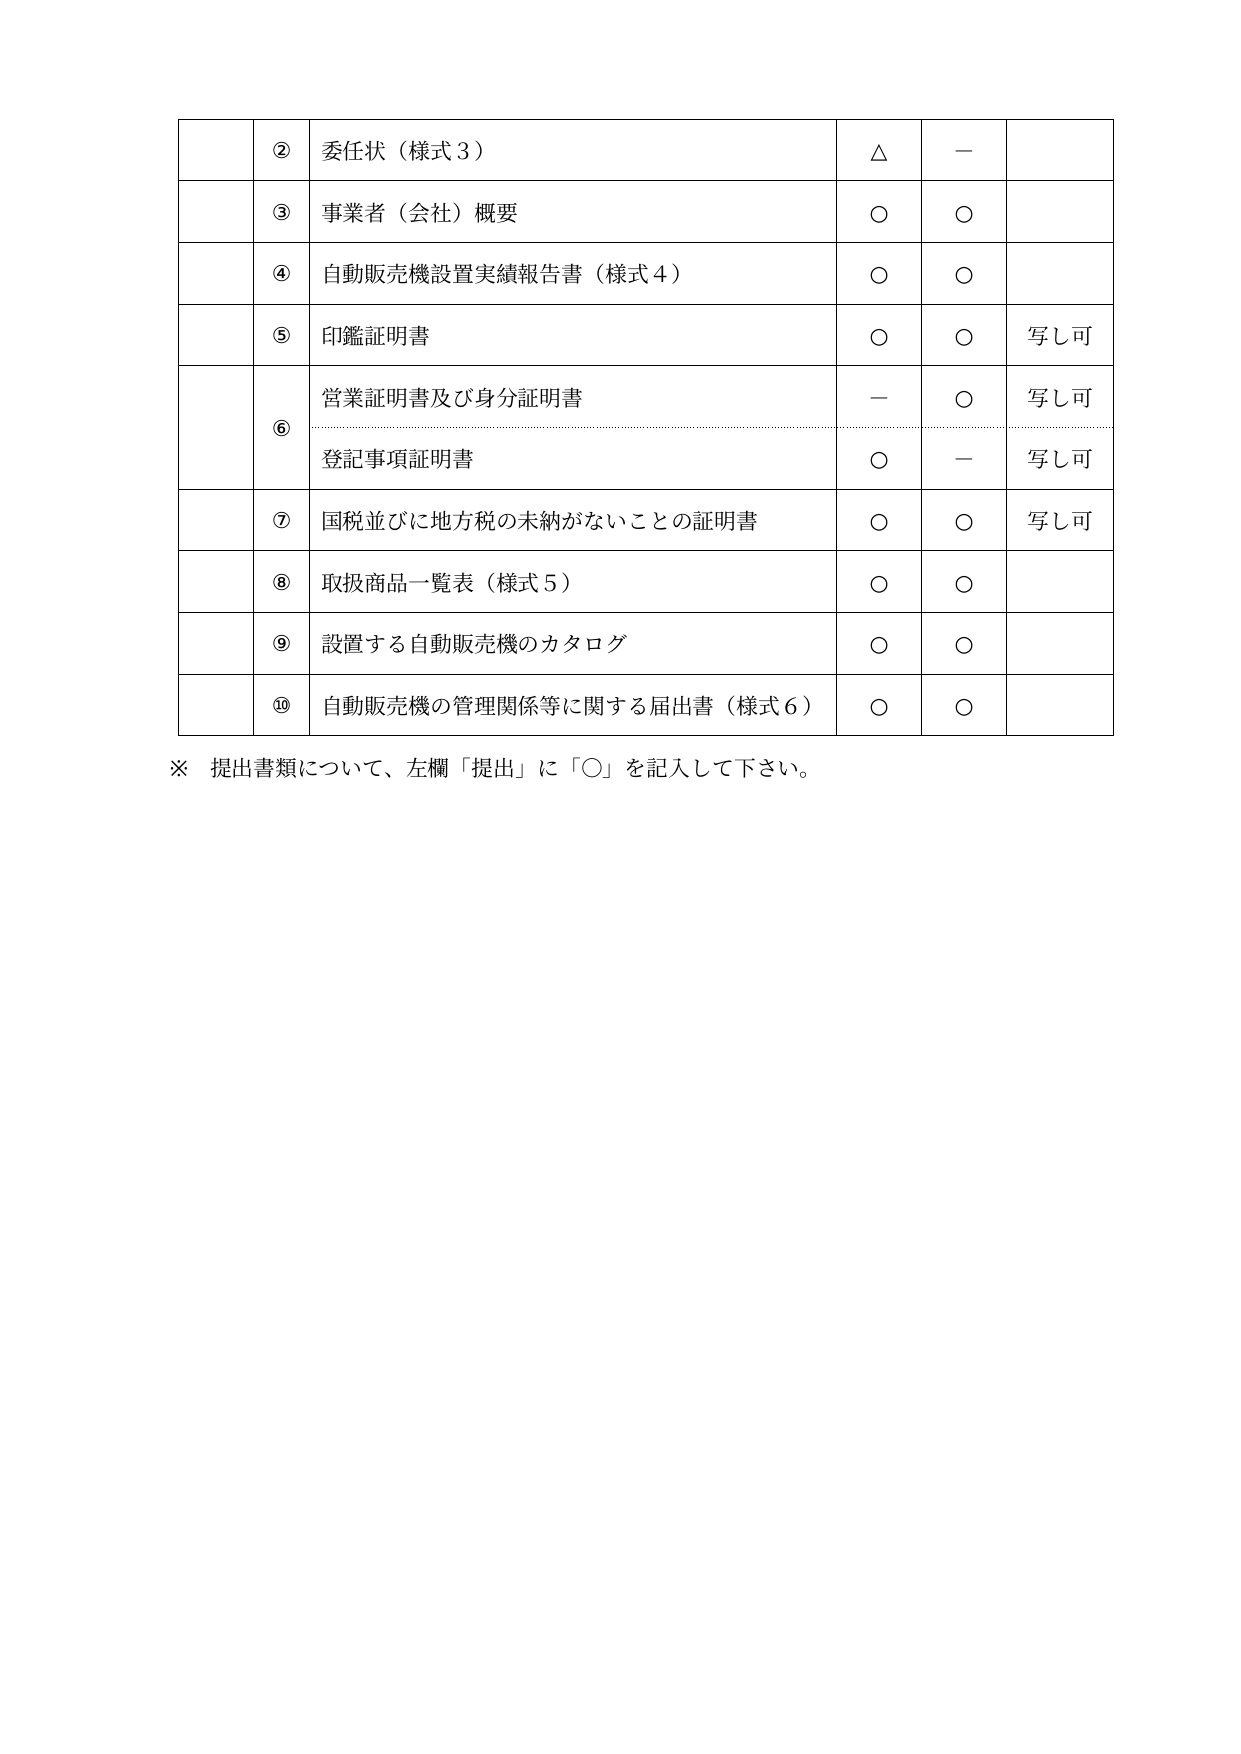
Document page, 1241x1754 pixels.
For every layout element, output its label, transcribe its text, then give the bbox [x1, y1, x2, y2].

table_cell ⑩ [254, 675, 309, 735]
table_cell [1007, 243, 1113, 304]
table_cell ② [254, 120, 309, 180]
table_cell － [922, 120, 1006, 180]
table_cell 委任状（様式３） [310, 120, 836, 180]
table_cell [179, 243, 253, 304]
table_cell 写し可 [1007, 305, 1113, 365]
table_cell [179, 490, 253, 550]
table_cell [179, 613, 253, 674]
table_cell ○ [837, 181, 921, 242]
table_cell [179, 181, 253, 242]
table_cell ○ [837, 675, 921, 735]
table_cell ○ [922, 243, 1006, 304]
table_cell [1007, 120, 1113, 180]
table_cell － [922, 427, 1006, 489]
table_cell ○ [837, 613, 921, 674]
table_cell 写し可 [1007, 427, 1113, 489]
table_cell [179, 305, 253, 365]
table_cell △ [837, 120, 921, 180]
table_cell 自動販売機の管理関係等に関する届出書（様式６） [310, 675, 836, 735]
table_cell 印鑑証明書 [310, 305, 836, 365]
table_cell [1007, 181, 1113, 242]
table_cell ○ [922, 675, 1006, 735]
table_cell ○ [837, 305, 921, 365]
table_cell 営業証明書及び身分証明書 [310, 366, 836, 427]
table_cell ⑧ [254, 551, 309, 612]
table_cell ○ [837, 551, 921, 612]
table_cell ○ [922, 181, 1006, 242]
table_cell [179, 366, 253, 489]
table_cell 写し可 [1007, 490, 1113, 550]
table_cell 取扱商品一覧表（様式５） [310, 551, 836, 612]
table_cell 事業者（会社）概要 [310, 181, 836, 242]
table_cell 国税並びに地方税の未納がないことの証明書 [310, 490, 836, 550]
table_cell [1007, 551, 1113, 612]
table_cell 登記事項証明書 [310, 427, 836, 489]
table_cell [179, 120, 253, 180]
table_cell ⑦ [254, 490, 309, 550]
table_cell 写し可 [1007, 366, 1113, 427]
table_cell ⑤ [254, 305, 309, 365]
table_cell [179, 675, 253, 735]
table_cell [1007, 613, 1113, 674]
table_cell ⑥ [254, 366, 309, 489]
table_cell ○ [837, 490, 921, 550]
table_cell 設置する自動販売機のカタログ [310, 613, 836, 674]
text ※ 提出書類について、左欄「提出」に「○」を記入して下さい。 [148, 736, 1092, 797]
table_cell ○ [922, 613, 1006, 674]
table_cell 自動販売機設置実績報告書（様式４） [310, 243, 836, 304]
table_cell ○ [837, 243, 921, 304]
table_cell [1007, 675, 1113, 735]
table_cell ⑨ [254, 613, 309, 674]
table_cell ○ [922, 366, 1006, 427]
table_cell ○ [837, 427, 921, 489]
table_cell ③ [254, 181, 309, 242]
table_cell ○ [922, 551, 1006, 612]
table_cell ○ [922, 305, 1006, 365]
table_cell － [837, 366, 921, 427]
table_cell ○ [922, 490, 1006, 550]
table_cell ④ [254, 243, 309, 304]
table_cell [179, 551, 253, 612]
